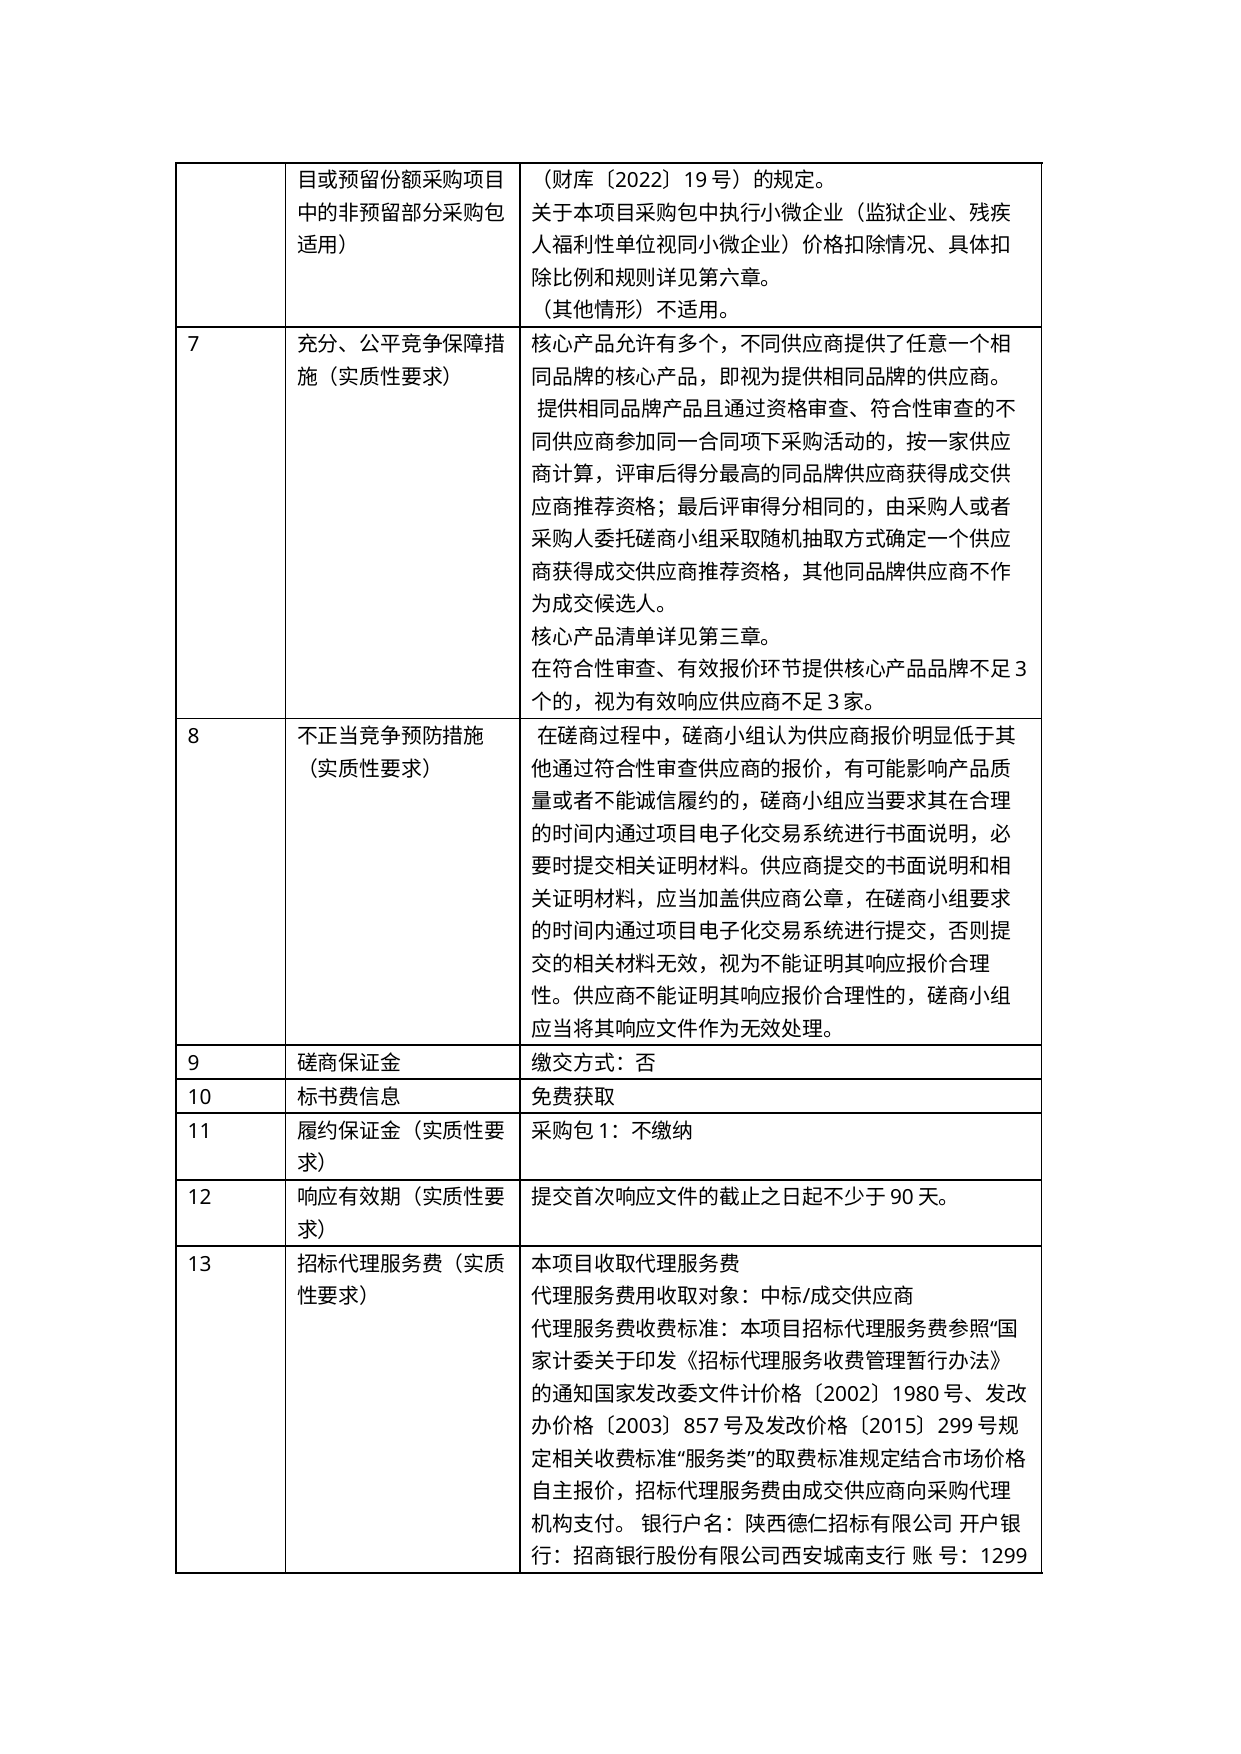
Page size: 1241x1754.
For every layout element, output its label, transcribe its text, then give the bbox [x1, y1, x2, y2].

table_cell 核心产品允许有多个，不同供应商提供了任意一个相同品牌的核心产品，即视为提供相同品牌的供应商。 提供相同品牌产品且通过资格审查、符合性审查的不同供应商参加同一合同项下采购活动的，按一家供应商计算，评审后得分最高的同品牌供应商获得成交供应商推荐资格；最后评审得分相同的，由采购人或者采购人委托磋商小组采取随机抽取方式确定一个供应商获得成交供应商推荐资格，其他同品牌供应商不作为成交候选人。 核心产品清单详见第三章。 在符合性审查、有效报价环节提供核心产品品牌不足3个的，视为有效响应供应商不足3家。 [521, 328, 1041, 718]
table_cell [286, 164, 519, 326]
table_cell 提交首次响应文件的截止之日起不少于90天。 [521, 1181, 1041, 1245]
table_cell 履约保证金（实质性要求） [286, 1114, 519, 1179]
table_cell 响应有效期（实质性要求） [286, 1181, 519, 1245]
table_cell 标书费信息 [286, 1080, 519, 1112]
table_cell 采购包1：不缴纳 [521, 1114, 1041, 1179]
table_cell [521, 164, 1041, 326]
table_cell 充分、公平竞争保障措施（实质性要求） [286, 328, 519, 718]
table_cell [521, 1247, 1041, 1572]
table_cell 9 [177, 1046, 285, 1078]
table_cell 磋商保证金 [286, 1046, 519, 1078]
table_cell 11 [177, 1114, 285, 1179]
table_cell 12 [177, 1181, 285, 1245]
table_cell 7 [177, 328, 285, 718]
table_cell 10 [177, 1080, 285, 1112]
table_cell 6 [177, 164, 285, 326]
table_cell 不正当竞争预防措施（实质性要求） [286, 719, 519, 1044]
table_cell 缴交方式：否 [521, 1046, 1041, 1078]
table_cell 招标代理服务费（实质性要求） [286, 1247, 519, 1572]
table_cell 8 [177, 719, 285, 1044]
table_cell 在磋商过程中，磋商小组认为供应商报价明显低于其他通过符合性审查供应商的报价，有可能影响产品质量或者不能诚信履约的，磋商小组应当要求其在合理的时间内通过项目电子化交易系统进行书面说明，必要时提交相关证明材料。供应商提交的书面说明和相关证明材料，应当加盖供应商公章，在磋商小组要求的时间内通过项目电子化交易系统进行提交，否则提交的相关材料无效，视为不能证明其响应报价合理性。供应商不能证明其响应报价合理性的，磋商小组应当将其响应文件作为无效处理。 [521, 719, 1041, 1044]
table_cell 13 [177, 1247, 285, 1572]
table_cell 免费获取 [521, 1080, 1041, 1112]
